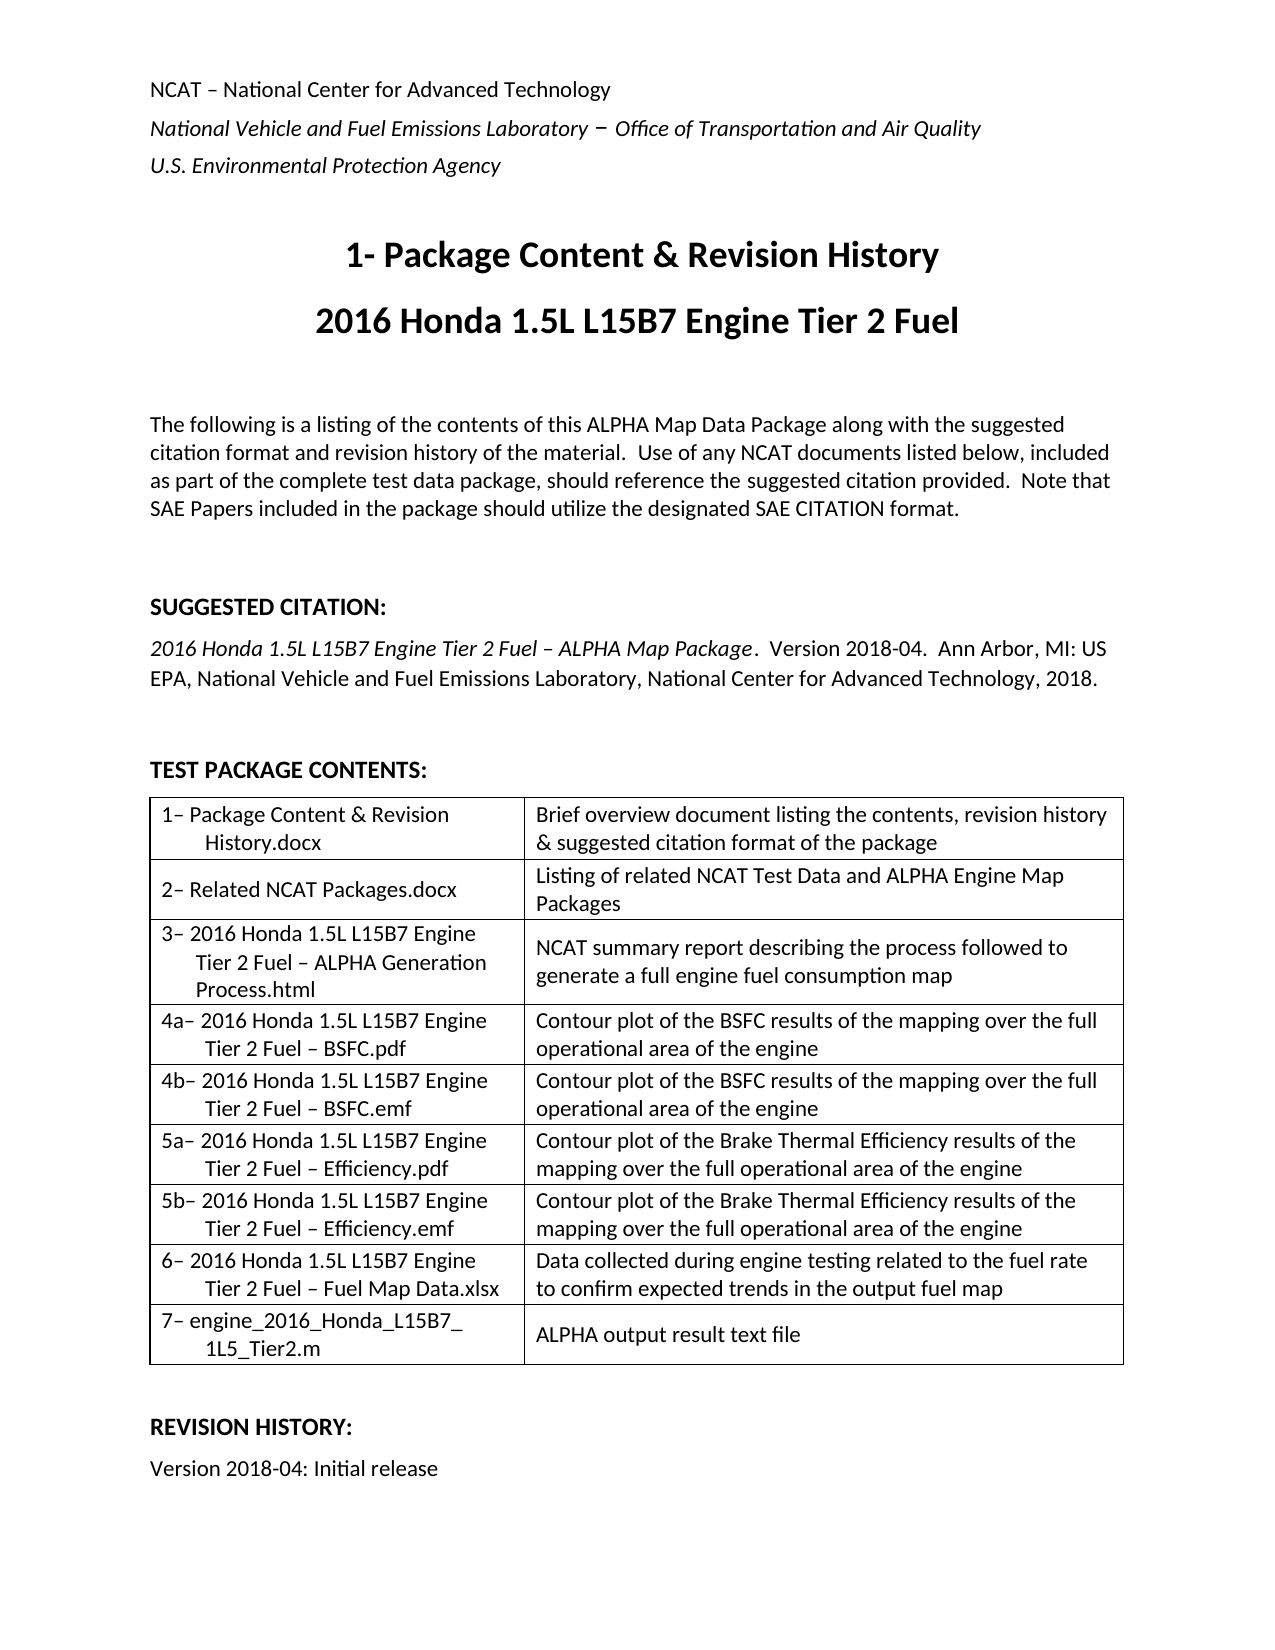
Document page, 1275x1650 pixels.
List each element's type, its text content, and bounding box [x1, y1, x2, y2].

text Version 2018-04: Initial release [150, 1454, 1125, 1483]
table_header 1– Package Content & Revision History.docx [151, 798, 524, 858]
table_cell 5b– 2016 Honda 1.5L L15B7 Engine Tier 2 Fuel – Efficiency.emf [151, 1185, 524, 1244]
text TEST PACKAGE CONTENTS: [150, 754, 1125, 784]
table_cell Data collected during engine testing related to the fuel rate to confirm expected trends in the output fuel map [525, 1245, 1123, 1304]
text SUGGESTED CITATION: [150, 591, 1125, 621]
text REVISION HISTORY: [150, 1412, 1125, 1442]
table_cell Contour plot of the BSFC results of the mapping over the full operational area of the engine [525, 1005, 1123, 1064]
table_cell Contour plot of the BSFC results of the mapping over the full operational area of the engine [525, 1065, 1123, 1124]
table_cell Listing of related NCAT Test Data and ALPHA Engine Map Packages [525, 860, 1123, 918]
table_header Brief overview document listing the contents, revision history & suggested citation format of the package [525, 798, 1123, 858]
table_cell 3– 2016 Honda 1.5L L15B7 Engine Tier 2 Fuel – ALPHA Generation Process.html [151, 920, 524, 1004]
table_cell NCAT summary report describing the process followed to generate a full engine fuel consumption map [525, 920, 1123, 1004]
text 2016 Honda 1.5L L15B7 Engine Tier 2 Fuel [150, 297, 1125, 343]
text 1- Package Content & Revision History [131, 231, 1153, 277]
table_cell 2– Related NCAT Packages.docx [151, 860, 524, 918]
table_cell 6– 2016 Honda 1.5L L15B7 Engine Tier 2 Fuel – Fuel Map Data.xlsx [151, 1245, 524, 1304]
table_cell 4a– 2016 Honda 1.5L L15B7 Engine Tier 2 Fuel – BSFC.pdf [151, 1005, 524, 1064]
table_cell 5a– 2016 Honda 1.5L L15B7 Engine Tier 2 Fuel – Efficiency.pdf [151, 1125, 524, 1184]
table_cell 7– engine_2016_Honda_L15B7_ 1L5_Tier2.m [151, 1305, 524, 1364]
text The following is a listing of the contents of this ALPHA Map Data Package along with the suggested citation format and revision history of the material. Use of any NCAT documents listed below, included as part of the complete test data package, should reference the suggested citation provided. Note that SAE Papers included in the package should utilize the designated SAE CITATION format. [150, 411, 1125, 523]
table_cell 4b– 2016 Honda 1.5L L15B7 Engine Tier 2 Fuel – BSFC.emf [151, 1065, 524, 1124]
table_cell Contour plot of the Brake Thermal Efficiency results of the mapping over the full operational area of the engine [525, 1185, 1123, 1244]
table_cell Contour plot of the Brake Thermal Efficiency results of the mapping over the full operational area of the engine [525, 1125, 1123, 1184]
text 2016 Honda 1.5L L15B7 Engine Tier 2 Fuel – ALPHA Map Package. Version 2018-04. Ann Arbor, MI: US EPA, National Vehicle and Fuel Emissions Laboratory, National Center for Advanced Technology, 2018. [150, 634, 1125, 692]
table_cell ALPHA output result text file [525, 1305, 1123, 1364]
